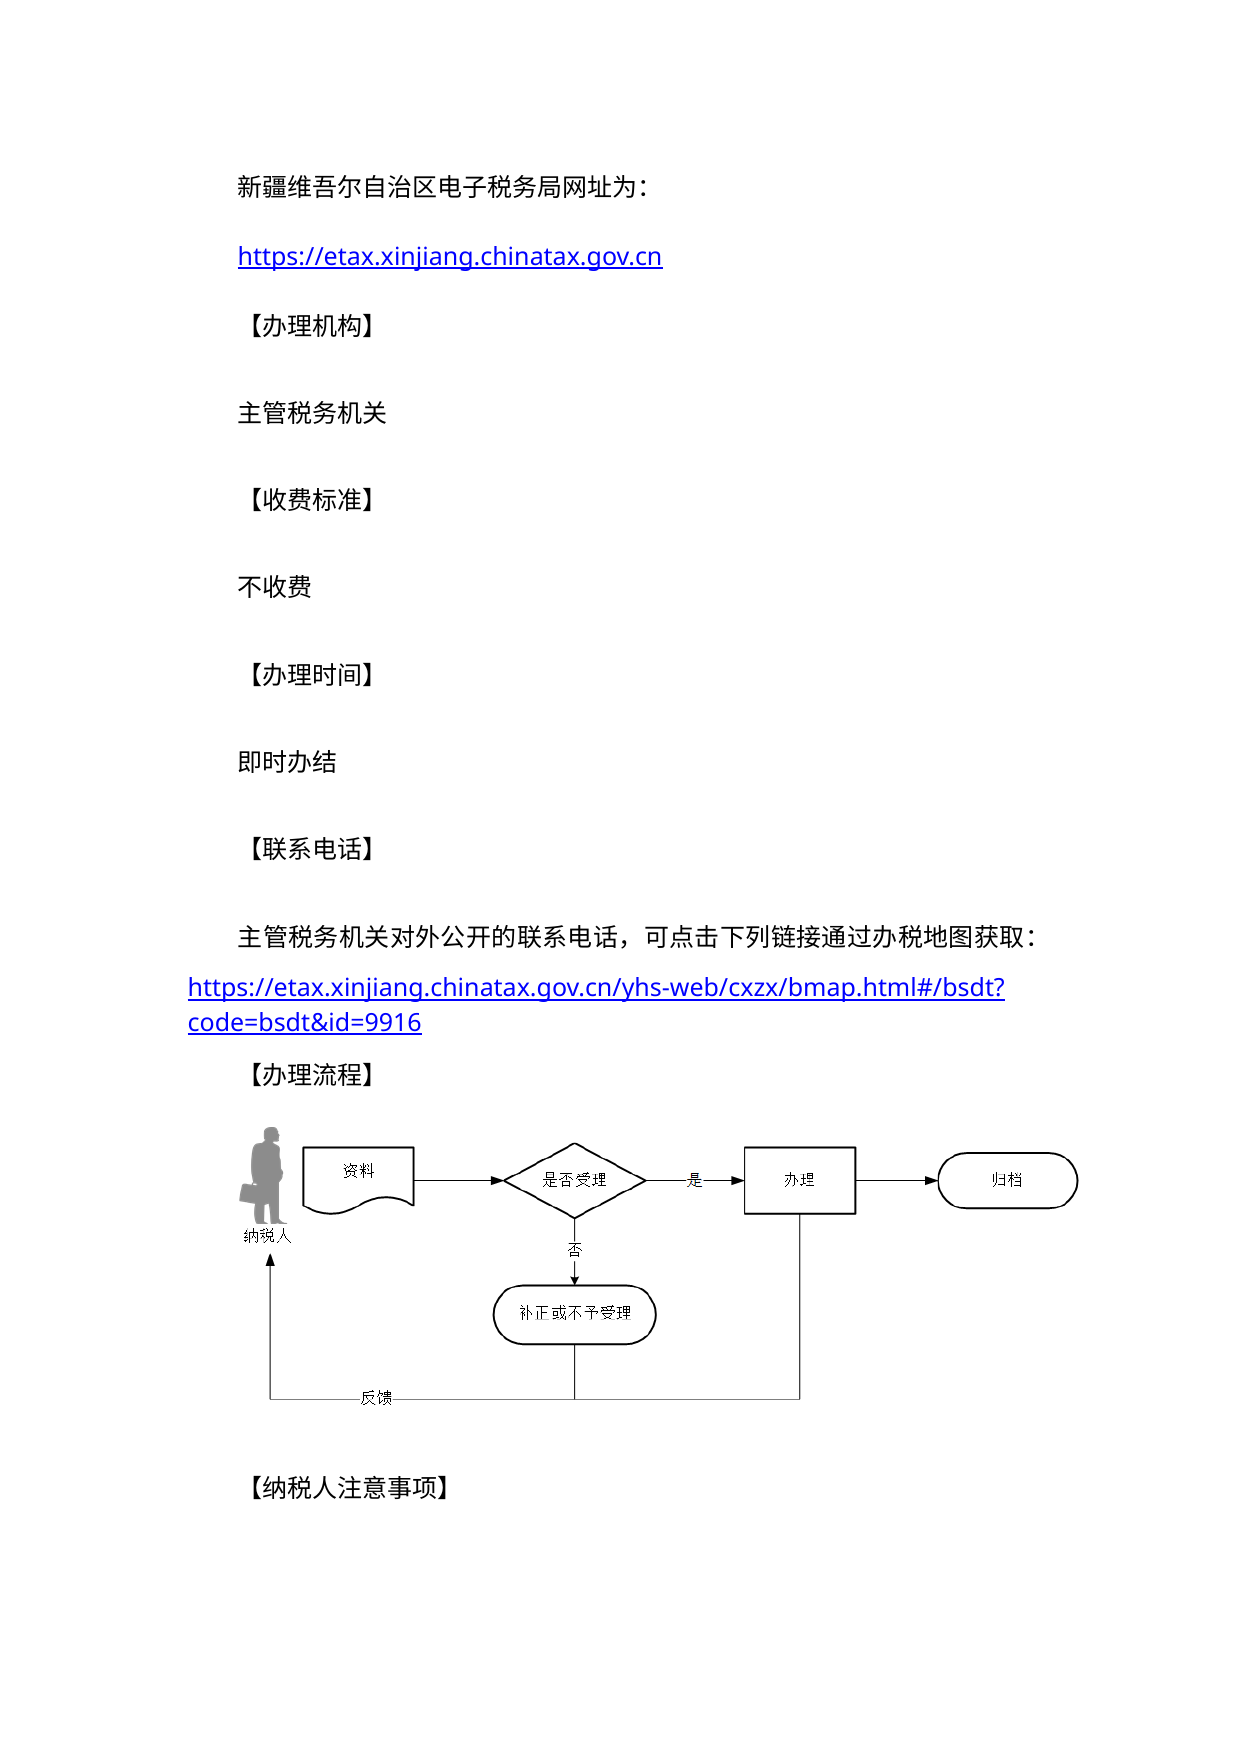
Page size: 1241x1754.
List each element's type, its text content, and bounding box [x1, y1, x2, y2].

text 【办理机构】 [187, 289, 1053, 359]
text 新疆维吾尔自治区电子税务局网址为： [187, 151, 1053, 220]
text 主管税务机关对外公开的联系电话，可点击下列链接通过办税地图获取：https://etax.xinjiang.chinatax.gov.cn/yhs-web/cxzx/bmap.html#/bsdt?code=bsdt&id=9916 [187, 901, 1053, 1039]
picture [231, 1126, 1082, 1416]
text 【收费标准】 [187, 464, 1053, 533]
text 【联系电话】 [187, 813, 1053, 882]
text 不收费 [187, 551, 1053, 621]
text https://etax.xinjiang.chinatax.gov.cn [187, 238, 1053, 273]
text 【办理流程】 [187, 1039, 1053, 1108]
text 即时办结 [187, 726, 1053, 795]
text 主管税务机关 [187, 377, 1053, 446]
text 【办理时间】 [187, 639, 1053, 708]
text 【纳税人注意事项】 [187, 1452, 1053, 1522]
